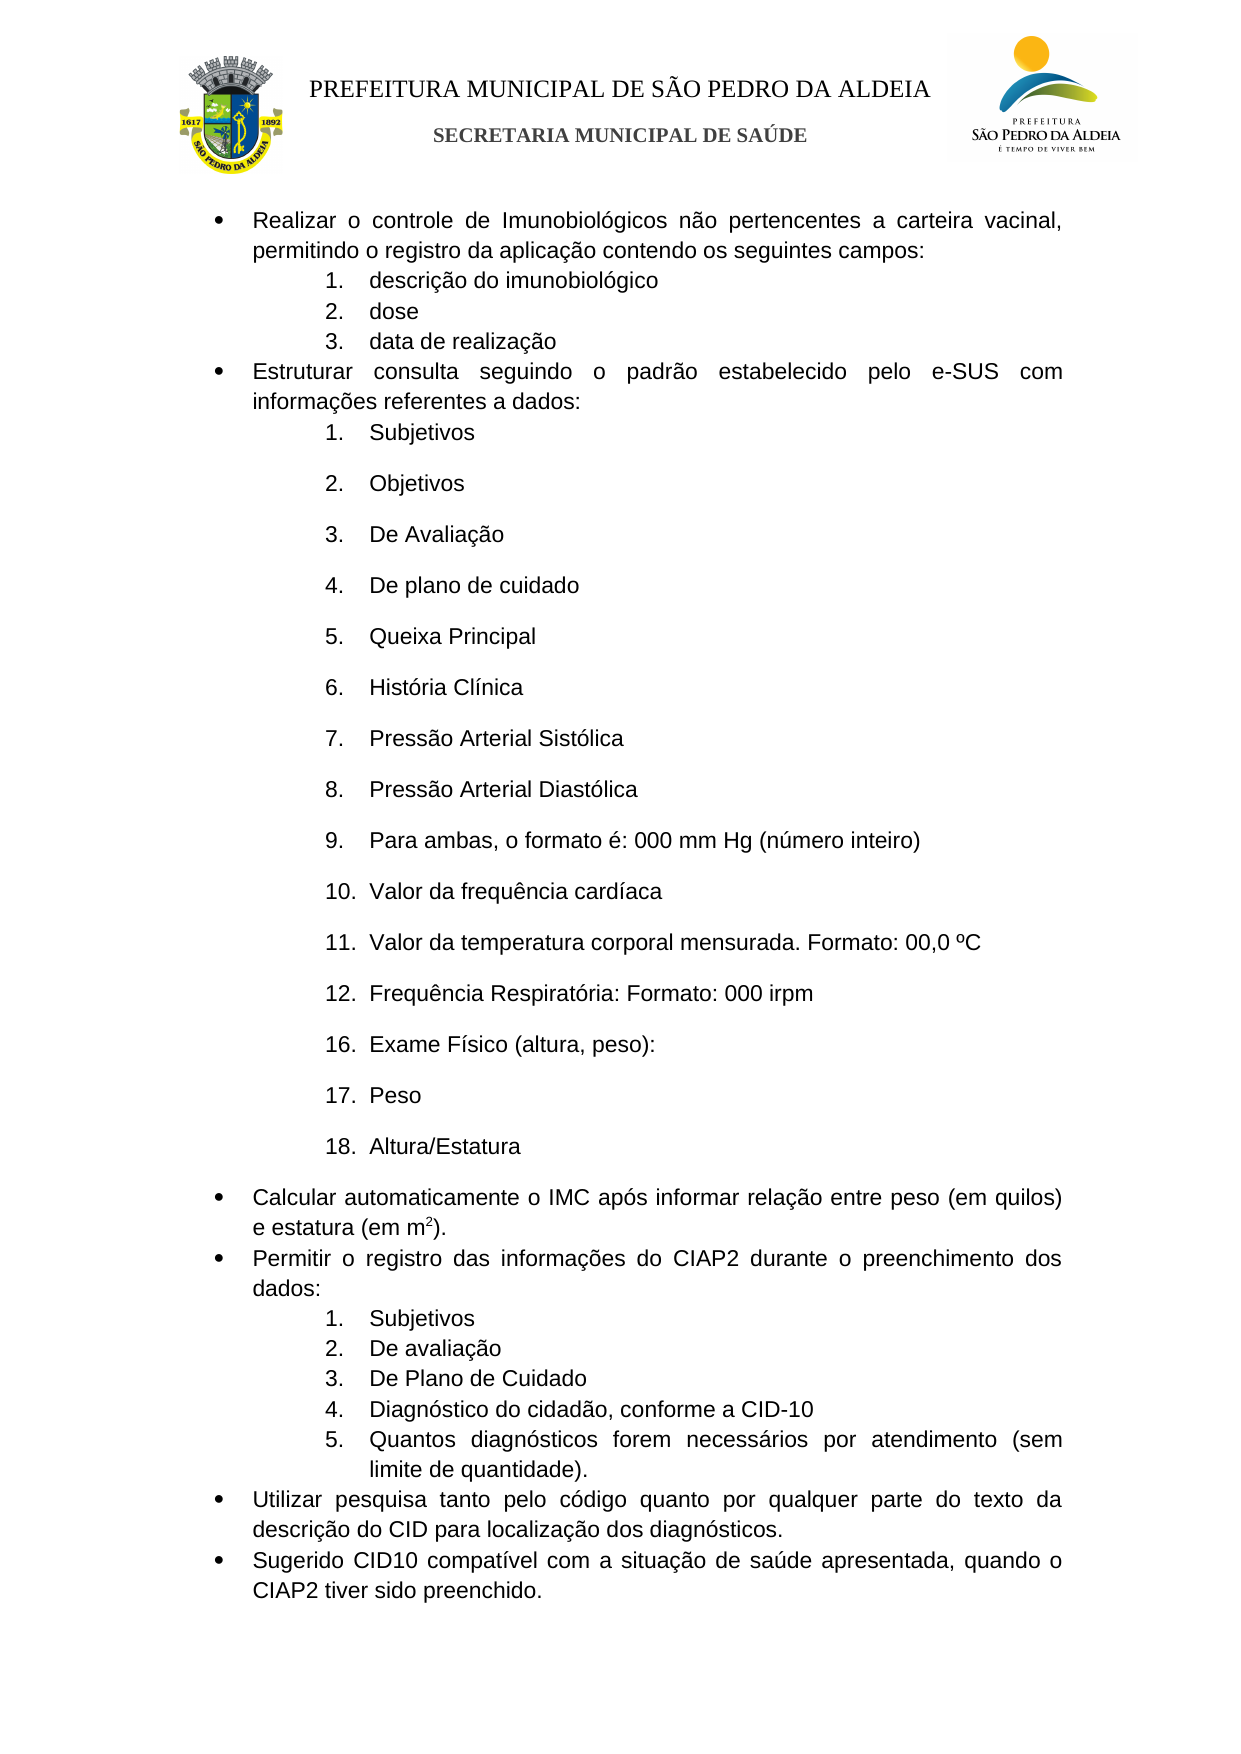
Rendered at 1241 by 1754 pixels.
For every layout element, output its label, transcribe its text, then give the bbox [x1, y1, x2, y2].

text 3. De Avaliação [325, 521, 1063, 547]
text 9. Para ambas, o formato é: 000 mm Hg (número inteiro) [325, 827, 1063, 853]
text 6. História Clínica [325, 674, 1063, 700]
text 10. Valor da frequência cardíaca [325, 878, 1063, 904]
list Calcular automaticamente o IMC após informar relação entre peso (em quilos) e estatura (em m2). [215, 1184, 1063, 1241]
text 18. Altura/Estatura [325, 1133, 1063, 1159]
text 7. Pressão Arterial Sistólica [325, 725, 1063, 751]
list Sugerido CID10 compatível com a situação de saúde apresentada, quando o CIAP2 tiver sido preenchido. [215, 1547, 1063, 1603]
text 4. De plano de cuidado [325, 572, 1063, 598]
list De Plano de Cuidado [325, 1365, 1063, 1392]
text 16. Exame Físico (altura, peso): [325, 1031, 1063, 1057]
text 1. Subjetivos [325, 418, 1063, 445]
list Permitir o registro das informações do CIAP2 durante o preenchimento dos dados: [215, 1244, 1063, 1301]
list Realizar o controle de Imunobiológicos não pertencentes a carteira vacinal, permitindo o registro da aplicação contendo os seguintes campos: [215, 207, 1063, 264]
list Estruturar consulta seguindo o padrão estabelecido pelo e-SUS com informações referentes a dados: [215, 358, 1063, 415]
text 8. Pressão Arterial Diastólica [325, 776, 1063, 802]
list Diagnóstico do cidadão, conforme a CID-10 [325, 1396, 1063, 1422]
text 11. Valor da temperatura corporal mensurada. Formato: 00,0 ºC [325, 929, 1063, 955]
text 17. Peso [325, 1082, 1063, 1108]
text 5. Queixa Principal [325, 623, 1063, 649]
text 2. Objetivos [325, 469, 1063, 496]
text 12. Frequência Respiratória: Formato: 000 irpm [325, 980, 1063, 1006]
list Utilizar pesquisa tanto pelo código quanto por qualquer parte do texto da descrição do CID para localização dos diagnósticos. [215, 1486, 1063, 1543]
list dose [325, 298, 1063, 324]
list De avaliação [325, 1335, 1063, 1362]
list data de realização [325, 328, 1063, 354]
picture [179, 56, 283, 174]
list Subjetivos [325, 1305, 1063, 1331]
list descrição do imunobiológico [325, 267, 1063, 294]
picture [947, 33, 1138, 162]
list Quantos diagnósticos forem necessários por atendimento (sem limite de quantidade). [325, 1426, 1063, 1482]
